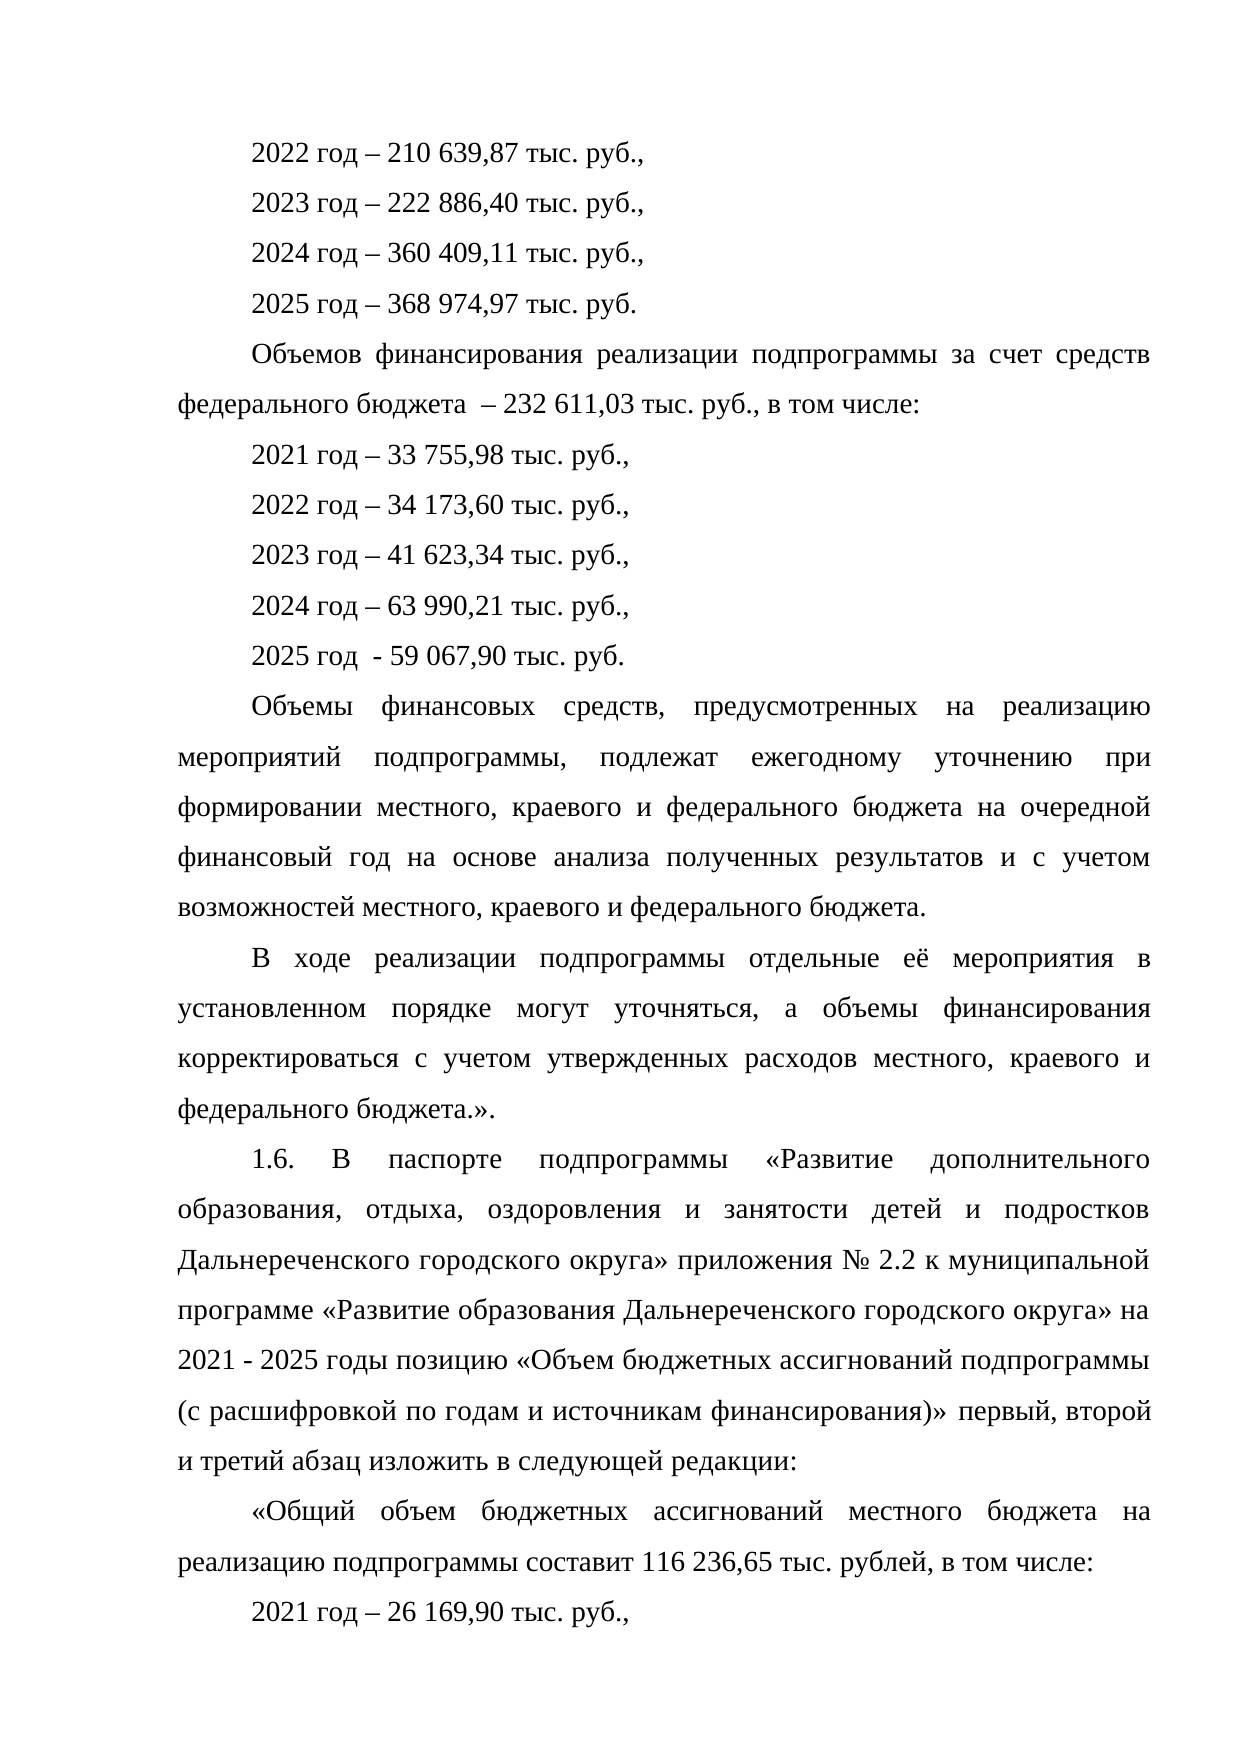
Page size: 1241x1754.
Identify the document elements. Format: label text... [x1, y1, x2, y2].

text 2021 год – 26 169,90 тыс. руб., [177, 1594, 1152, 1627]
text 2022 год – 210 639,87 тыс. руб., [177, 135, 1152, 168]
text 2025 год - 59 067,90 тыс. руб. [177, 638, 1152, 672]
text 2023 год – 41 623,34 тыс. руб., [177, 537, 1152, 571]
text 2024 год – 63 990,21 тыс. руб., [177, 588, 1152, 621]
text 2023 год – 222 886,40 тыс. руб., [177, 185, 1152, 219]
text Объемов финансирования реализации подпрограммы за счет средств федерального бюджета – 232 611,03 тыс. руб., в том числе: [177, 336, 1152, 420]
text «Общий объем бюджетных ассигнований местного бюджета на реализацию подпрограммы составит 116 236,65 тыс. рублей, в том числе: [177, 1493, 1152, 1577]
text Объемы финансовых средств, предусмотренных на реализацию мероприятий подпрограммы, подлежат ежегодному уточнению при формировании местного, краевого и федерального бюджета на очередной финансовый год на основе анализа полученных результатов и с учетом возможностей местного, краевого и федерального бюджета. [177, 688, 1152, 923]
text 2021 год – 33 755,98 тыс. руб., [177, 437, 1152, 470]
text 1.6. В паспорте подпрограммы «Развитие дополнительного образования, отдыха, оздоровления и занятости детей и подростков Дальнереченского городского округа» приложения № 2.2 к муниципальной программе «Развитие образования Дальнереченского городского округа» на 2021 - 2025 годы позицию «Объем бюджетных ассигнований подпрограммы (с расшифровкой по годам и источникам финансирования)» первый, второй и третий абзац изложить в следующей редакции: [177, 1141, 1152, 1477]
text 2024 год – 360 409,11 тыс. руб., [177, 236, 1152, 269]
text 2022 год – 34 173,60 тыс. руб., [177, 487, 1152, 521]
text 2025 год – 368 974,97 тыс. руб. [177, 286, 1152, 319]
text В ходе реализации подпрограммы отдельные её мероприятия в установленном порядке могут уточняться, а объемы финансирования корректироваться с учетом утвержденных расходов местного, краевого и федерального бюджета.». [177, 940, 1152, 1124]
